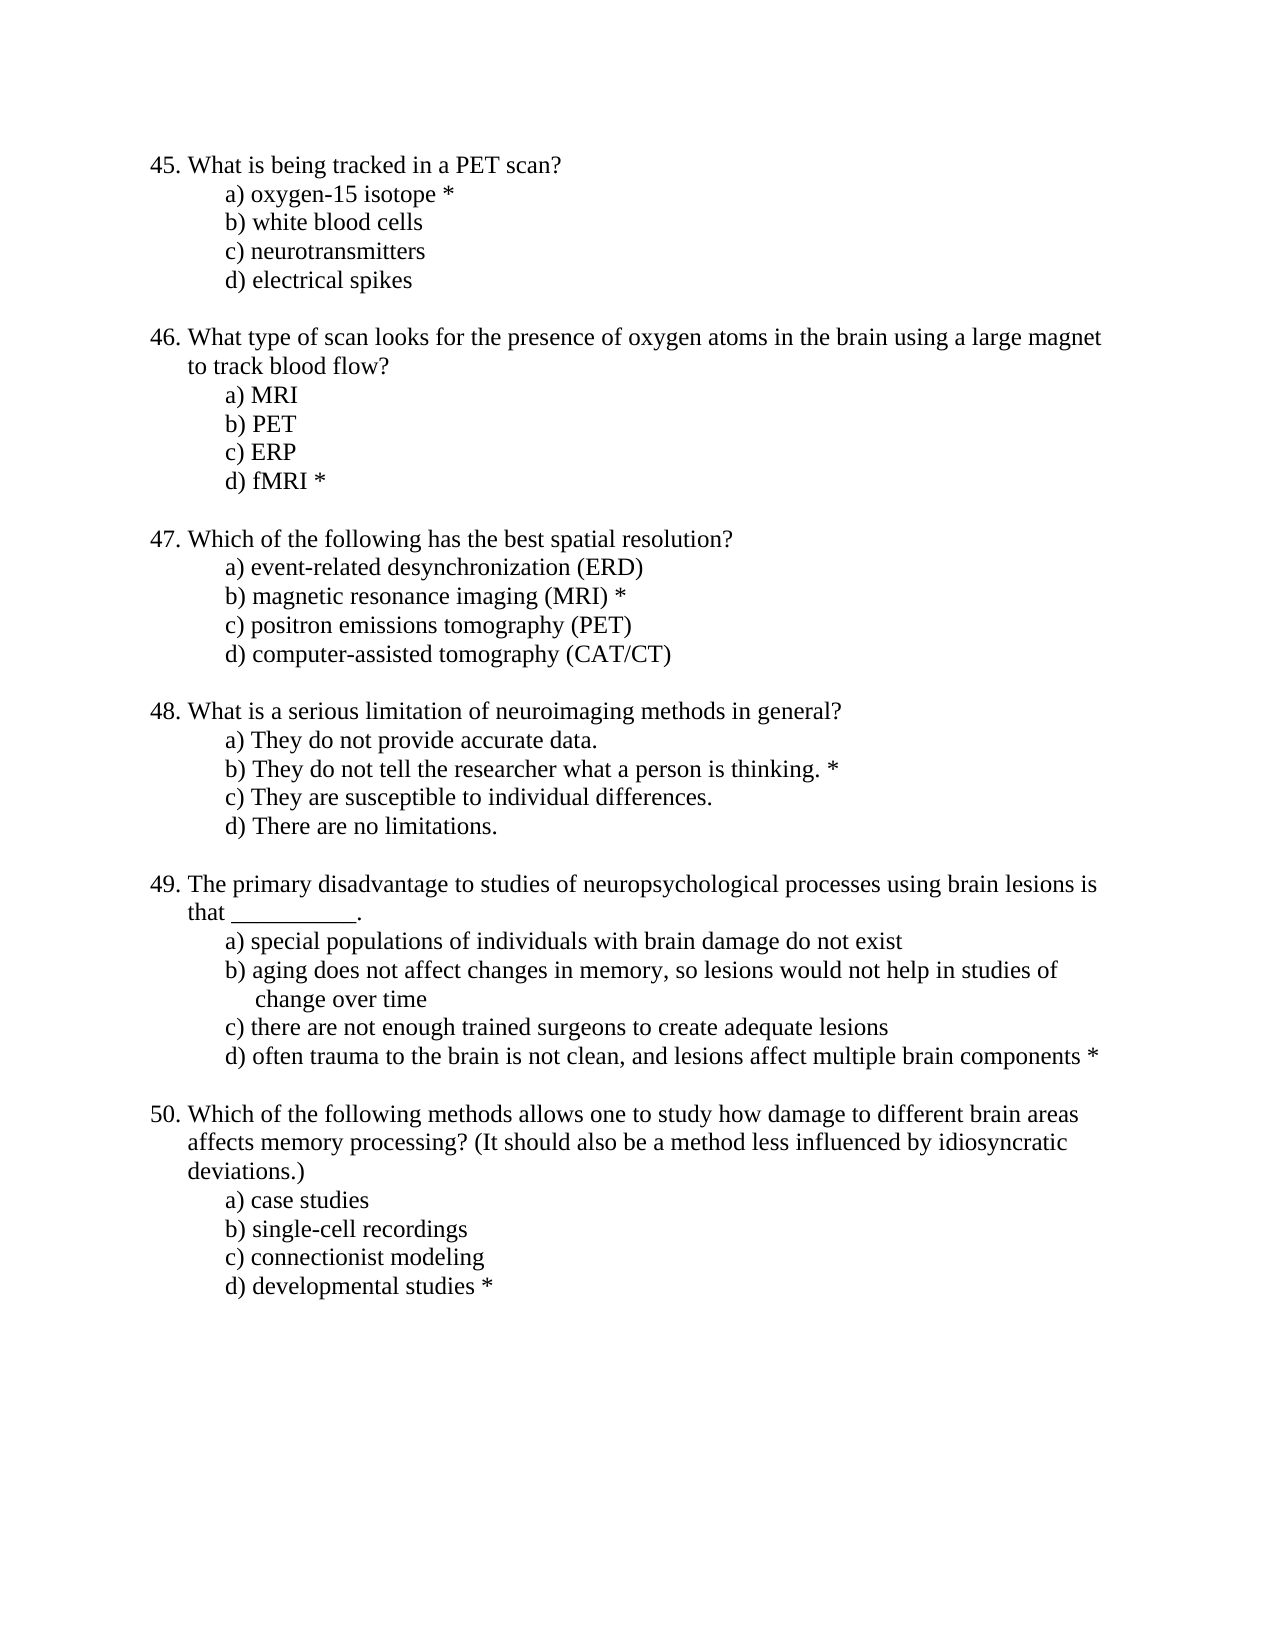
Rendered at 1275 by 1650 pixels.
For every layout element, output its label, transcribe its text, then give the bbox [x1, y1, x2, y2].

text c) They are susceptible to individual differences. [150, 782, 1125, 811]
text b) magnetic resonance imaging (MRI) * [150, 581, 1125, 610]
text d) electrical spikes [150, 265, 1125, 294]
text a) special populations of individuals with brain damage do not exist [150, 926, 1125, 955]
text a) MRI [150, 380, 1125, 409]
text c) ERP [150, 437, 1125, 466]
text d) fMRI * [150, 466, 1125, 495]
text b) aging does not affect changes in memory, so lesions would not help in studies of change over time [150, 955, 1125, 1012]
text 46. What type of scan looks for the presence of oxygen atoms in the brain using a large magnet to track blood flow? [150, 322, 1125, 380]
text d) There are no limitations. [150, 811, 1125, 840]
text c) there are not enough trained surgeons to create adequate lesions [150, 1012, 1125, 1041]
text 45. What is being tracked in a PET scan? [150, 150, 1125, 179]
text d) often trauma to the brain is not clean, and lesions affect multiple brain components * [150, 1041, 1125, 1070]
text c) connectionist modeling [150, 1242, 1125, 1271]
text 48. What is a serious limitation of neuroimaging methods in general? [150, 696, 1125, 725]
text 47. Which of the following has the best spatial resolution? [150, 524, 1125, 552]
text c) neurotransmitters [150, 236, 1125, 265]
text a) case studies [150, 1185, 1125, 1214]
text 50. Which of the following methods allows one to study how damage to different brain areas affects memory processing? (It should also be a method less influenced by idiosyncratic deviations.) [150, 1099, 1125, 1185]
text a) event-related desynchronization (ERD) [150, 552, 1125, 581]
text d) developmental studies * [150, 1271, 1125, 1300]
text b) single-cell recordings [150, 1214, 1125, 1242]
text a) oxygen-15 isotope * [150, 179, 1125, 207]
text b) white blood cells [150, 207, 1125, 236]
text b) PET [150, 409, 1125, 437]
text a) They do not provide accurate data. [150, 725, 1125, 754]
text 49. The primary disadvantage to studies of neuropsychological processes using brain lesions is that __________. [150, 869, 1125, 926]
text c) positron emissions tomography (PET) [150, 610, 1125, 639]
text b) They do not tell the researcher what a person is thinking. * [150, 754, 1125, 782]
text d) computer-assisted tomography (CAT/CT) [150, 639, 1125, 667]
